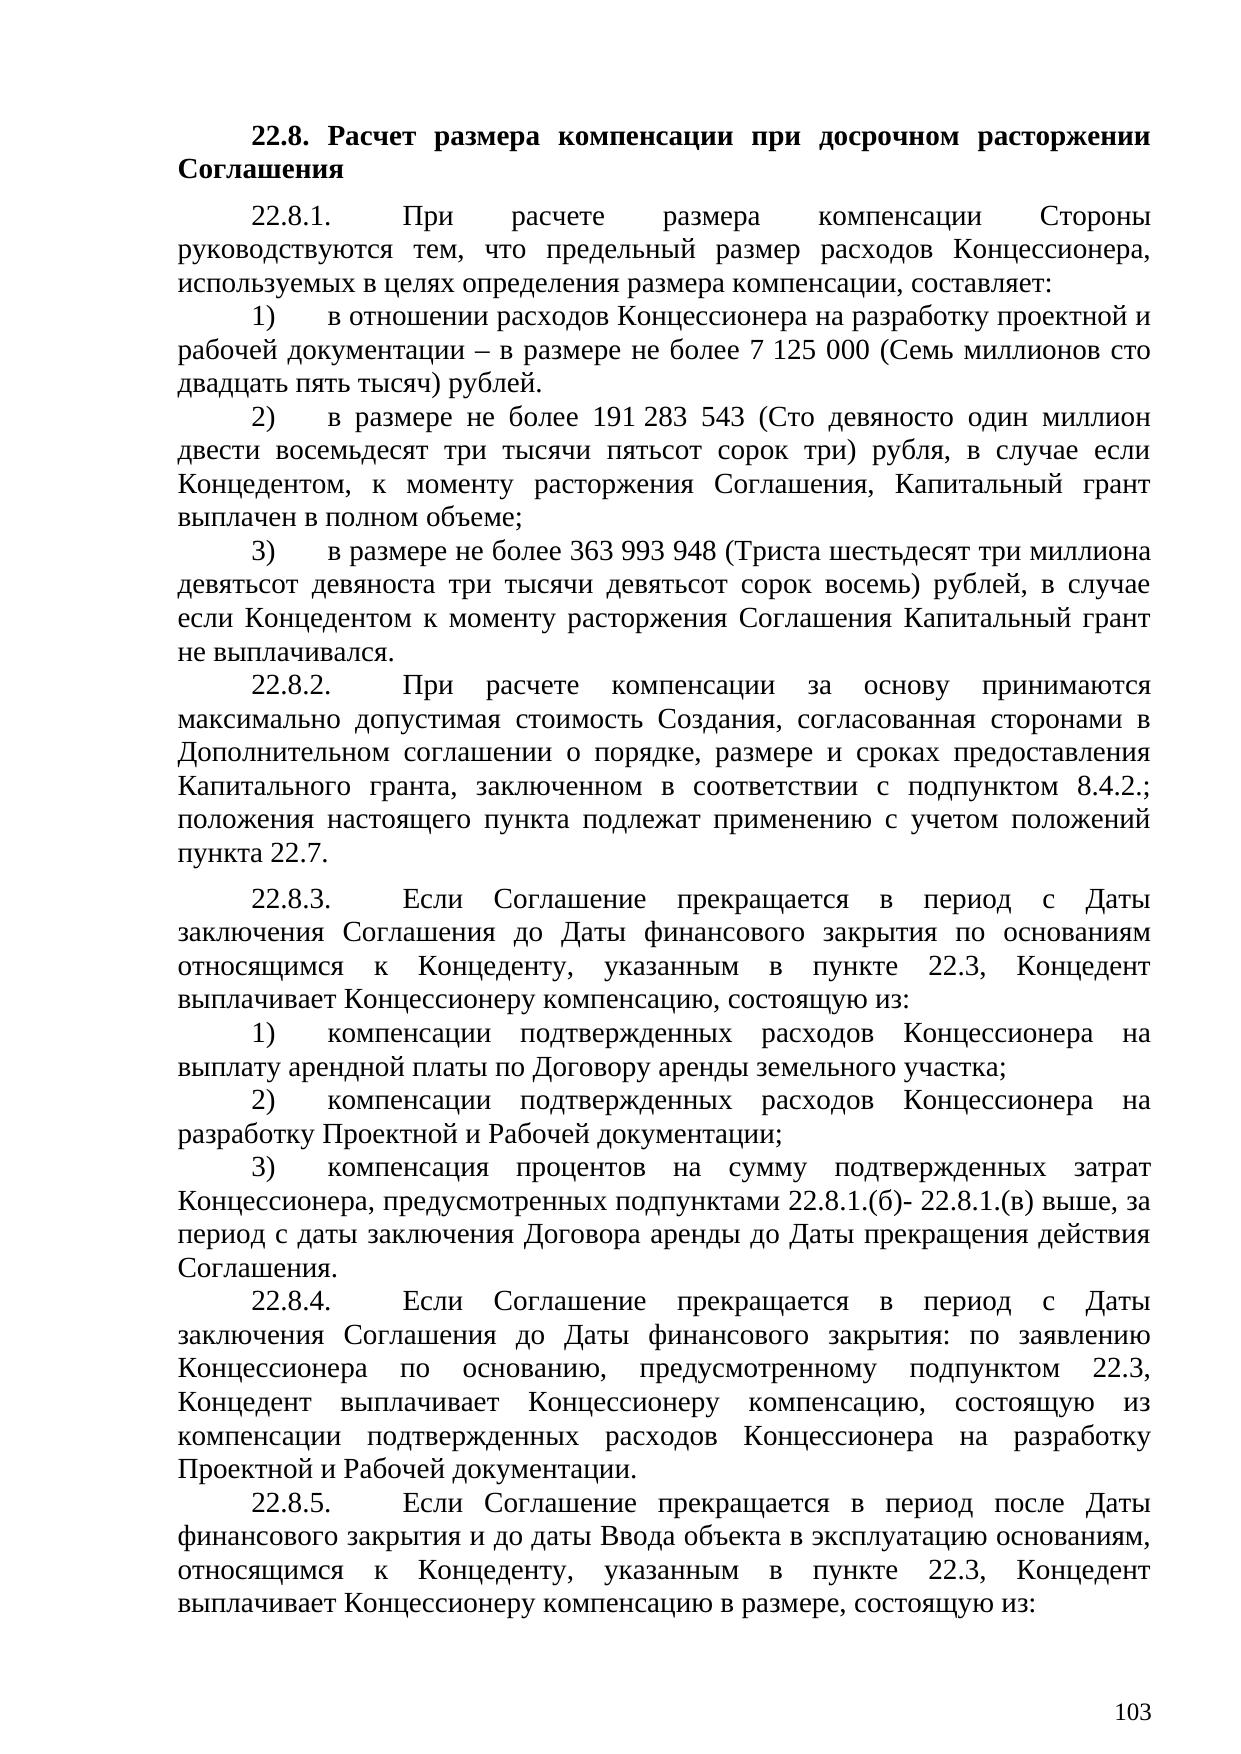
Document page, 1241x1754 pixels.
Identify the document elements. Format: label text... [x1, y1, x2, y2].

list Расчет размера компенсации при досрочном расторжении Соглашения [177, 118, 1152, 185]
list Если Соглашение прекращается в период с Даты заключения Соглашения до Даты финансового закрытия: по заявлению Концессионера по основанию, предусмотренному подпунктом 22.3, Концедент выплачивает Концессионеру компенсацию, состоящую из компенсации подтвержденных расходов Концессионера на разработку Проектной и Рабочей документации. [177, 1283, 1152, 1485]
list При расчете компенсации за основу принимаются максимально допустимая стоимость Создания, согласованная сторонами в Дополнительном соглашении о порядке, размере и сроках предоставления Капитального гранта, заключенном в соответствии с подпунктом 8.4.2.; положения настоящего пункта подлежат применению с учетом положений пункта 22.7. [177, 667, 1152, 868]
list компенсация процентов на сумму подтвержденных затрат Концессионера, предусмотренных подпунктами 22.8.1.(б)- 22.8.1.(в) выше, за период с даты заключения Договора аренды до Даты прекращения действия Соглашения. [177, 1149, 1152, 1283]
list компенсации подтвержденных расходов Концессионера на выплату арендной платы по Договору аренды земельного участка; [177, 1015, 1152, 1082]
list в отношении расходов Концессионера на разработку проектной и рабочей документации – в размере не более 7 125 000 (Семь миллионов сто двадцать пять тысяч) рублей. [177, 298, 1152, 399]
list Если Соглашение прекращается в период после Даты финансового закрытия и до даты Ввода объекта в эксплуатацию основаниям, относящимся к Концеденту, указанным в пункте 22.3, Концедент выплачивает Концессионеру компенсацию в размере, состоящую из: [177, 1485, 1152, 1619]
list При расчете размера компенсации Стороны руководствуются тем, что предельный размер расходов Концессионера, используемых в целях определения размера компенсации, составляет: [177, 198, 1152, 298]
list Если Соглашение прекращается в период с Даты заключения Соглашения до Даты финансового закрытия по основаниям относящимся к Концеденту, указанным в пункте 22.3, Концедент выплачивает Концессионеру компенсацию, состоящую из: [177, 881, 1152, 1015]
list в размере не более 191 283 543 (Сто девяносто один миллион двести восемьдесят три тысячи пятьсот сорок три) рубля, в случае если Концедентом, к моменту расторжения Соглашения, Капитальный грант выплачен в полном объеме; [177, 399, 1152, 533]
list в размере не более 363 993 948 (Триста шестьдесят три миллиона девятьсот девяноста три тысячи девятьсот сорок восемь) рублей, в случае если Концедентом к моменту расторжения Соглашения Капитальный грант не выплачивался. [177, 533, 1152, 667]
list компенсации подтвержденных расходов Концессионера на разработку Проектной и Рабочей документации; [177, 1082, 1152, 1149]
